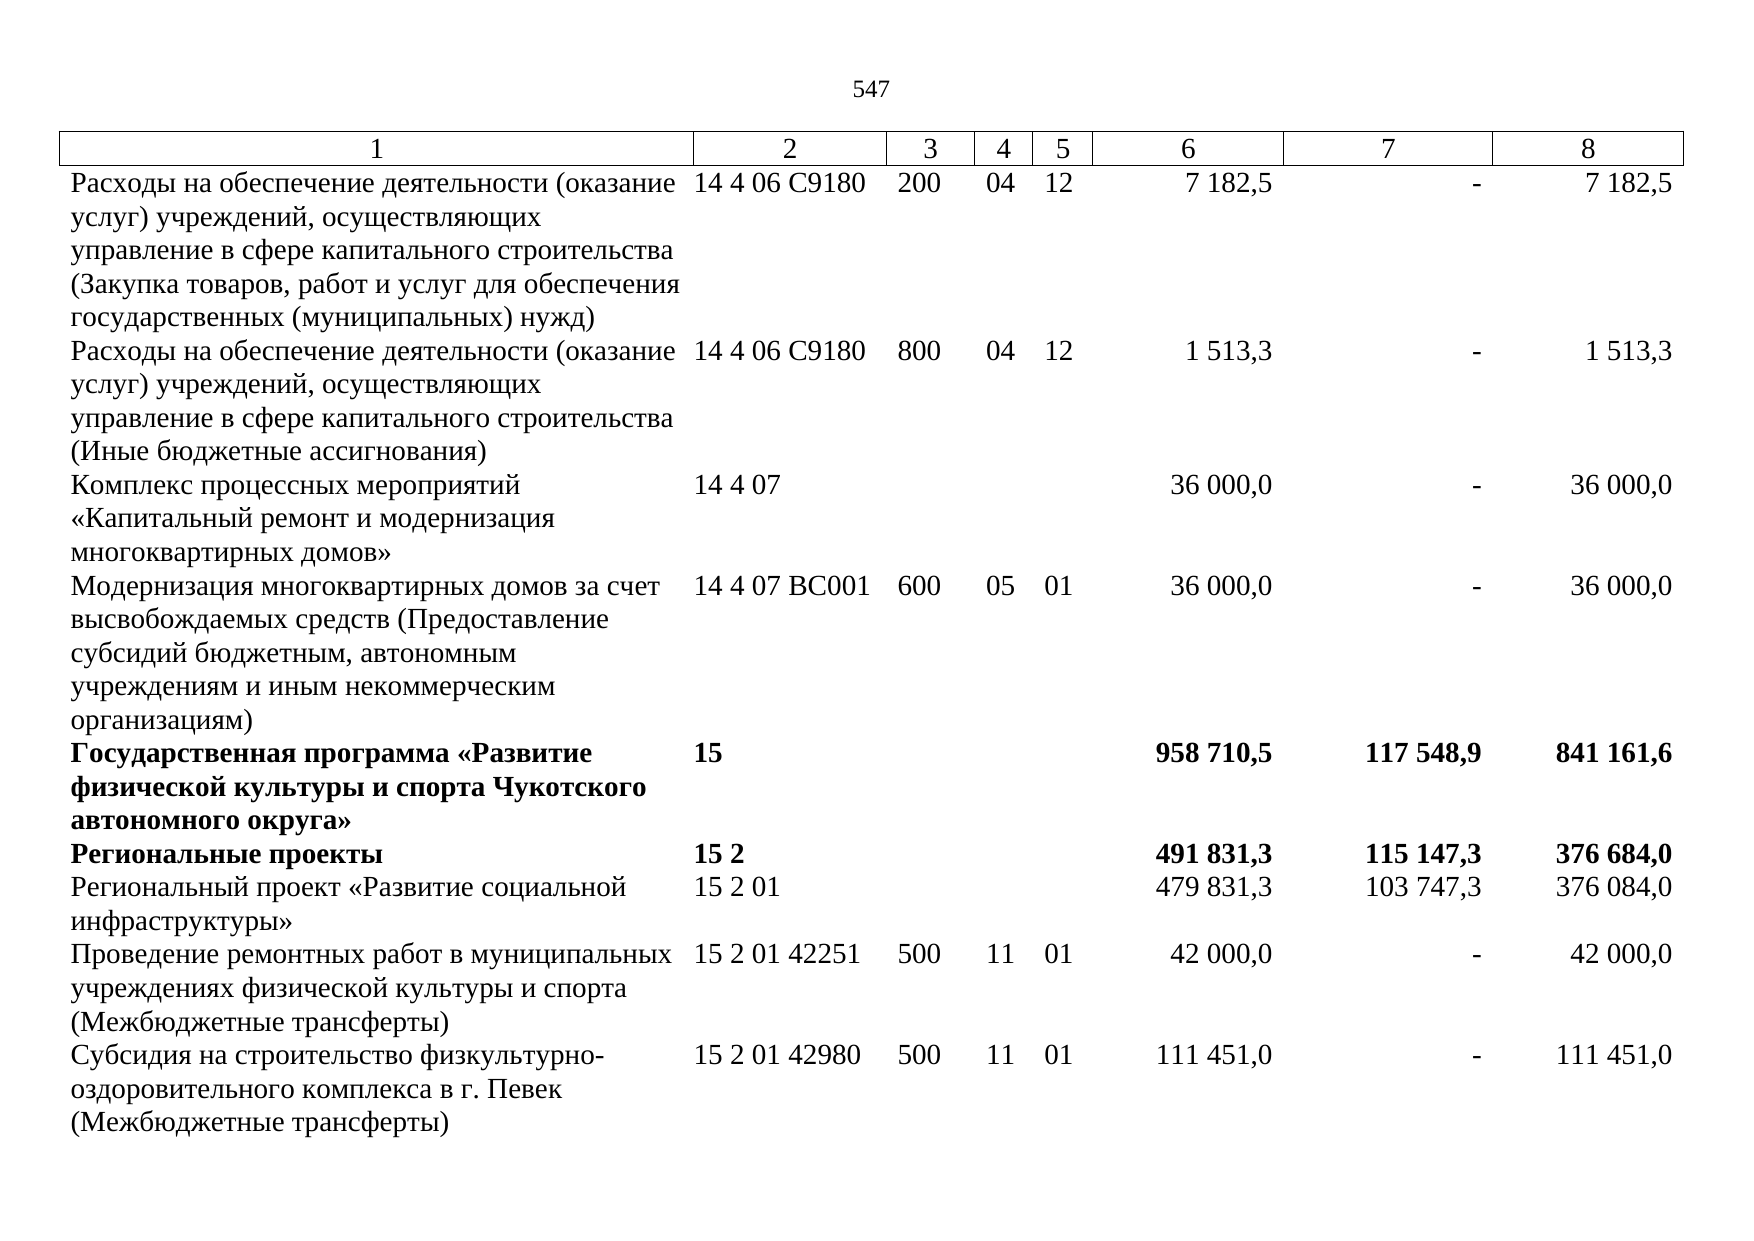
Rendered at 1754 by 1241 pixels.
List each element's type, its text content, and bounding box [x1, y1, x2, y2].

table_header 7 [1284, 132, 1492, 165]
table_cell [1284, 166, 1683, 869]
table_header 6 [1093, 132, 1283, 165]
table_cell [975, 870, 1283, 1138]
table_header 3 [887, 132, 974, 165]
table_header 4 [975, 132, 1032, 165]
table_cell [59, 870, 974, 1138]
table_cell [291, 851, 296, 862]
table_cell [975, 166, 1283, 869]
table_header 2 [694, 132, 886, 165]
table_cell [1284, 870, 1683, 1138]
table_header 5 [1033, 132, 1092, 165]
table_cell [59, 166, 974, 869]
table_header 1 [60, 132, 693, 165]
table_header 8 [1493, 132, 1683, 165]
